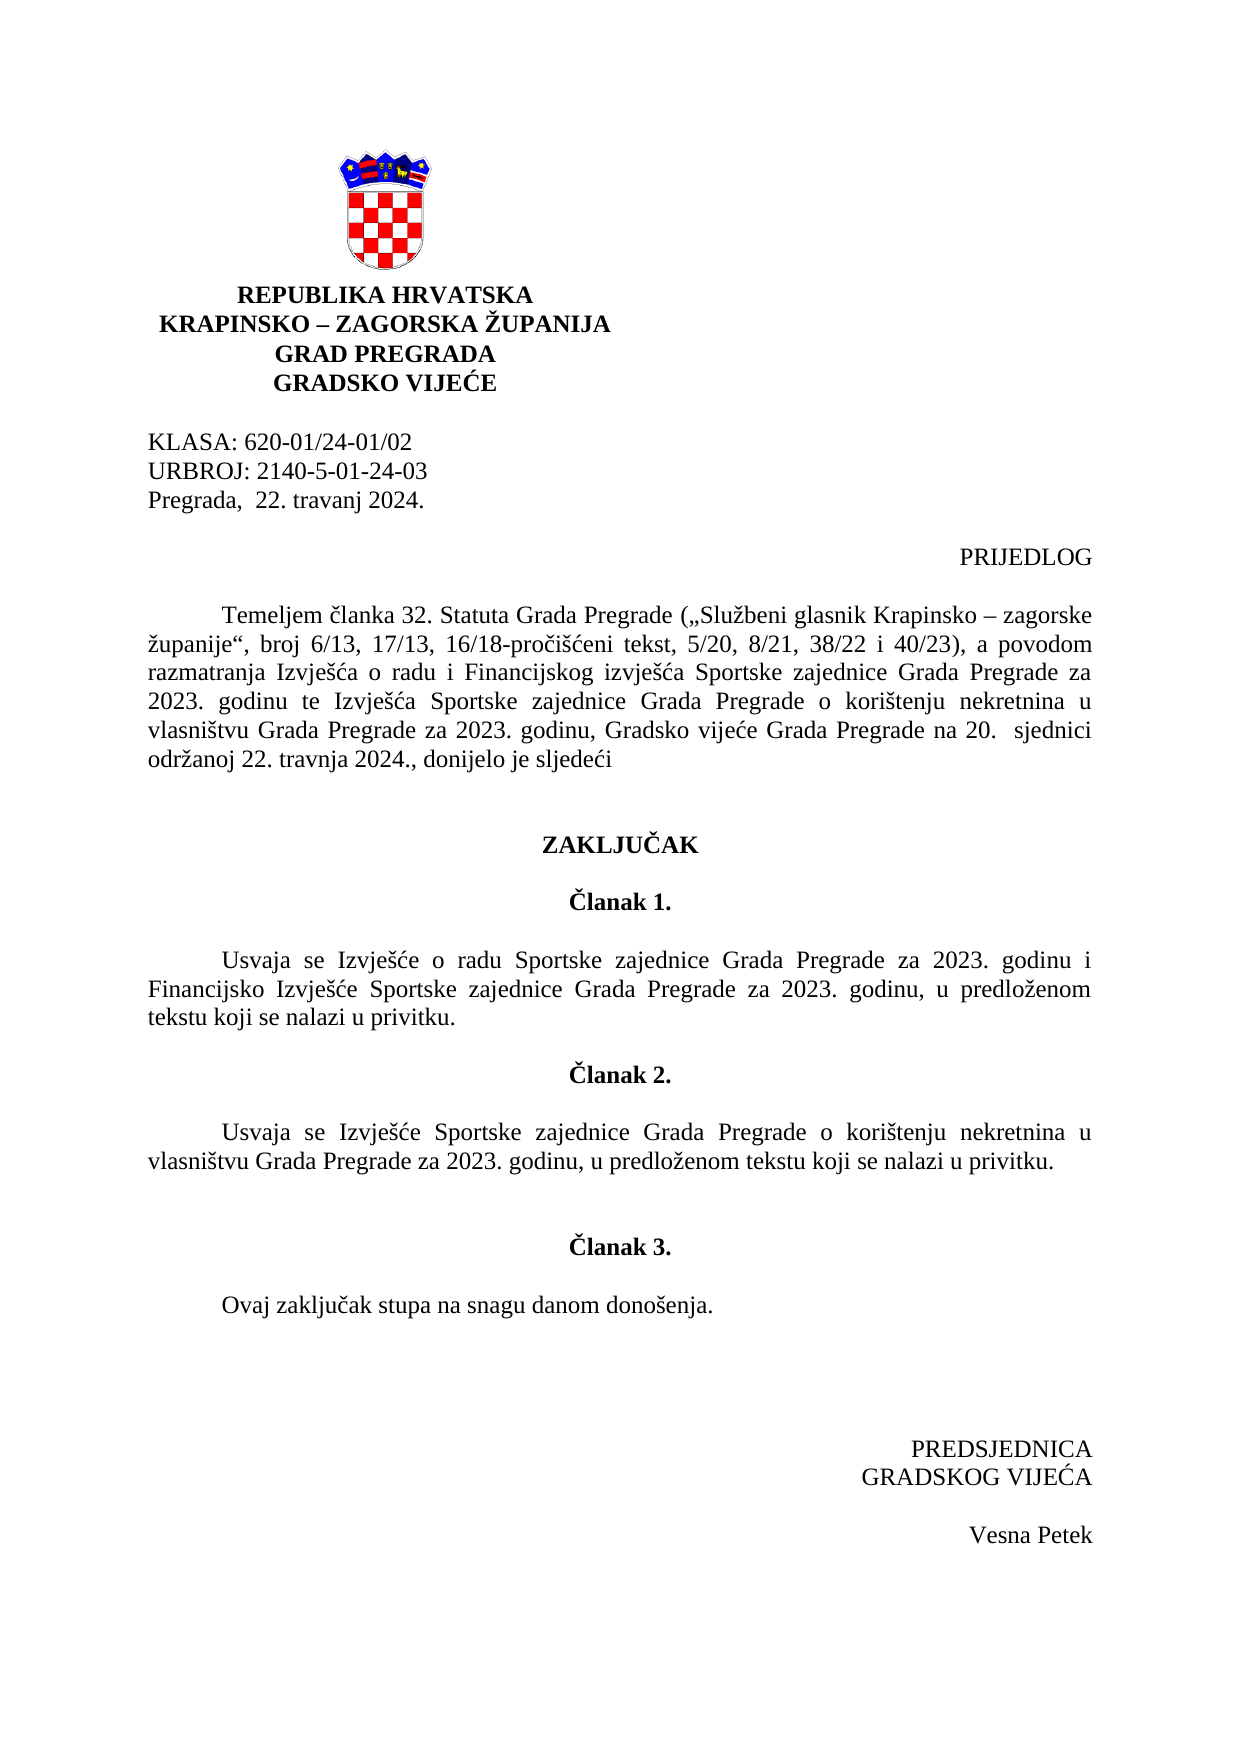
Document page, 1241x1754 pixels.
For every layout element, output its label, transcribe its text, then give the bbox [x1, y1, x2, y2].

text Temeljem članka 32. Statuta Grada Pregrade („Službeni glasnik Krapinsko – zagorske županije“, broj 6/13, 17/13, 16/18-pročišćeni tekst, 5/20, 8/21, 38/22 i 40/23), a povodom razmatranja Izvješća o radu i Financijskog izvješća Sportske zajednice Grada Pregrade za 2023. godinu te Izvješća Sportske zajednice Grada Pregrade o korištenju nekretnina u vlasništvu Grada Pregrade za 2023. godinu, Gradsko vijeće Grada Pregrade na 20. sjednici održanoj 22. travnja 2024., donijelo je sljedeći [148, 600, 1093, 772]
text Usvaja se Izvješće o radu Sportske zajednice Grada Pregrade za 2023. godinu i Financijsko Izvješće Sportske zajednice Grada Pregrade za 2023. godinu, u predloženom tekstu koji se nalazi u privitku. [148, 945, 1093, 1031]
text ZAKLJUČAK [148, 830, 1093, 859]
text Vesna Petek [148, 1520, 1093, 1549]
text Usvaja se Izvješće Sportske zajednice Grada Pregrade o korištenju nekretnina u vlasništvu Grada Pregrade za 2023. godinu, u predloženom tekstu koji se nalazi u privitku. [148, 1117, 1093, 1175]
text URBROJ: 2140-5-01-24-03 [148, 456, 1093, 485]
picture [337, 147, 433, 271]
text KLASA: 620-01/24-01/02 [148, 427, 1093, 456]
text PREDSJEDNICA [148, 1434, 1093, 1462]
text GRADSKOG VIJEĆA [148, 1462, 1093, 1491]
table_cell KRAPINSKO – ZAGORSKA ŽUPANIJA [148, 309, 622, 339]
table_cell GRADSKO VIJEĆE [148, 368, 622, 399]
text Članak 1. [148, 887, 1093, 916]
table_header [148, 148, 622, 281]
text PRIJEDLOG [148, 542, 1093, 571]
text Članak 3. [148, 1232, 1093, 1261]
text Ovaj zaključak stupa na snagu danom donošenja. [148, 1290, 1093, 1319]
table_cell GRAD PREGRADA [148, 340, 622, 368]
text Članak 2. [148, 1060, 1093, 1089]
text Pregrada, 22. travanj 2024. [148, 485, 1093, 514]
table_cell REPUBLIKA HRVATSKA [148, 281, 622, 309]
